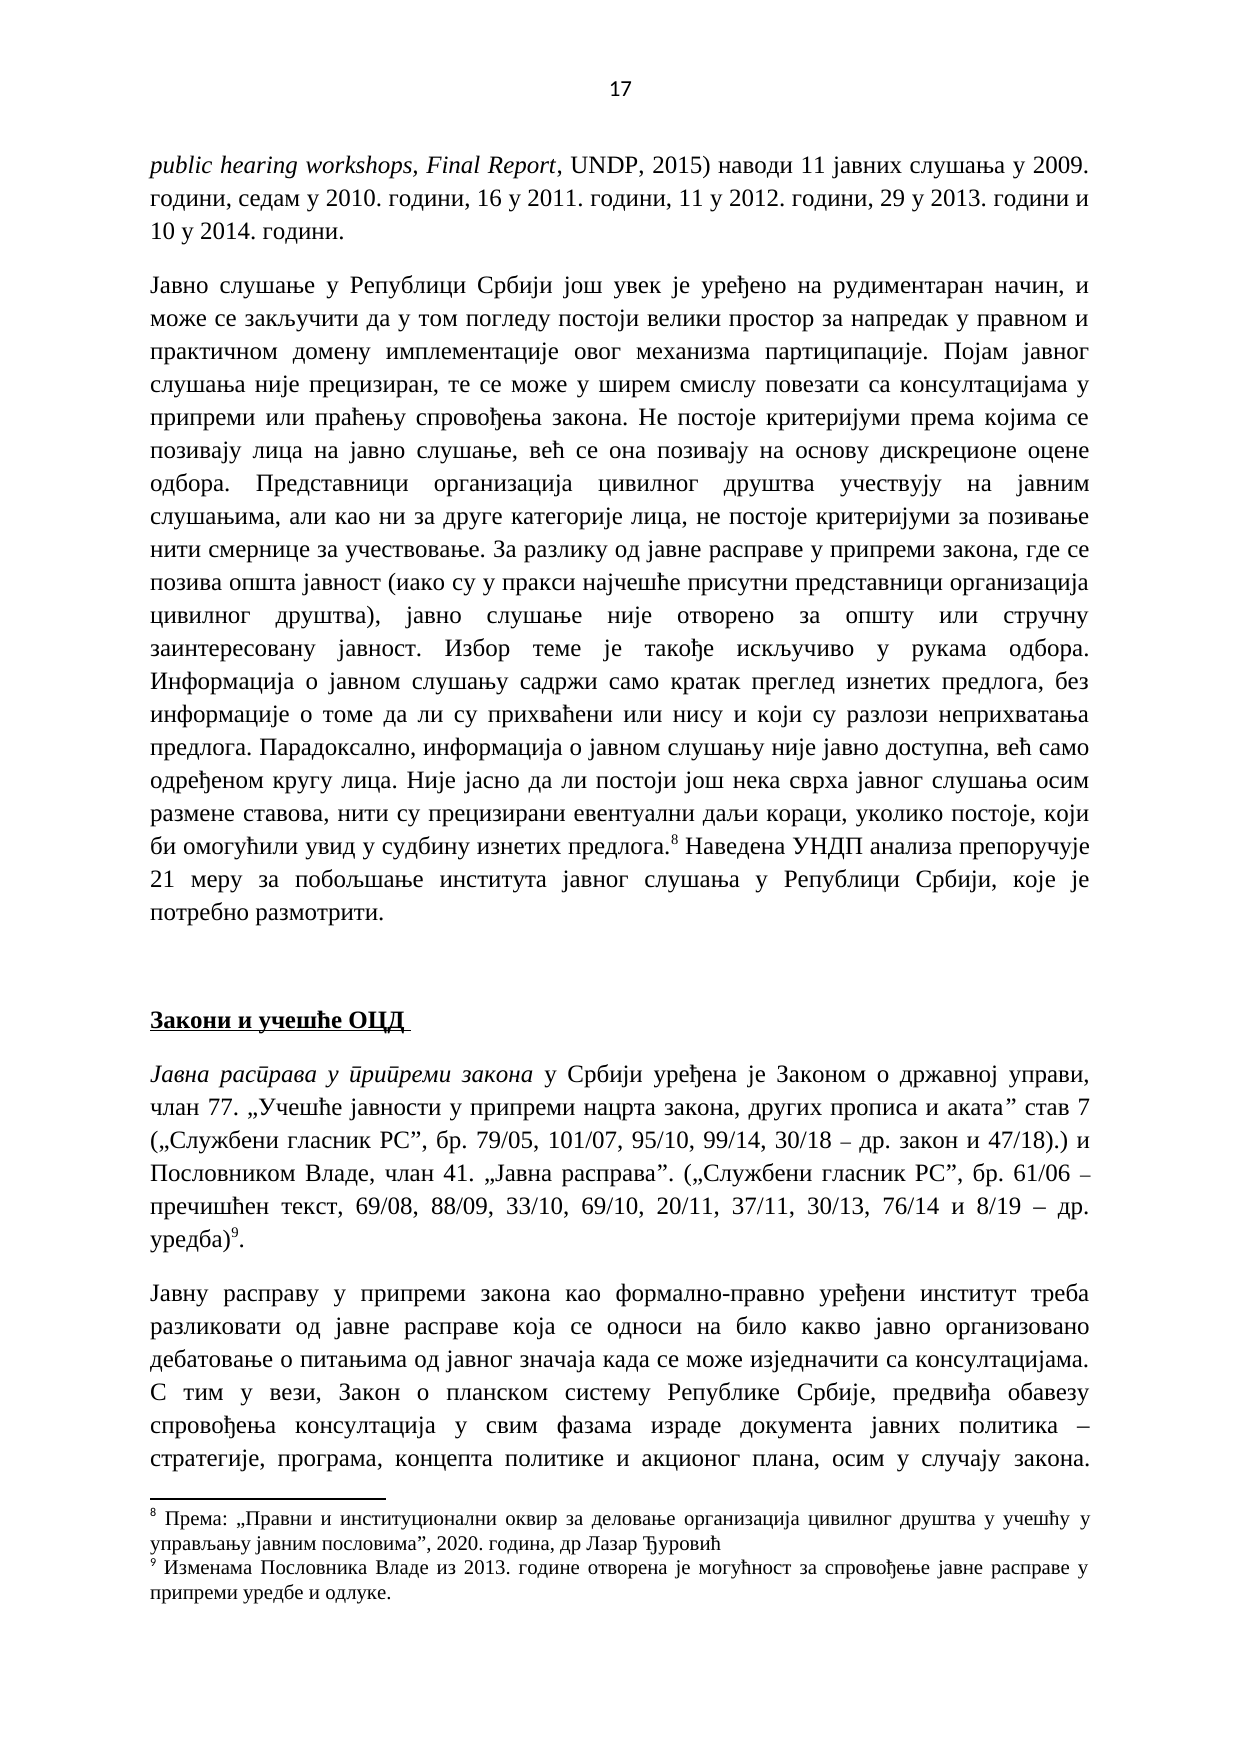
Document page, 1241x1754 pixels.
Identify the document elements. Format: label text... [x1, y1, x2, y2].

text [150, 1278, 1090, 1472]
text Јавна расправа у припреми закона у Србији уређена је Законом о државној управи, члан 77. „Учешће јавности у припреми нацрта закона, других прописа и аката” став 7 („Службени гласник РС”, бр. 79/05, 101/07, 95/10, 99/14, 30/18 – др. закон и 47/18).) и Пословником Владе, члан 41. „Јавна расправа”. („Службени гласник РС”, бр. 61/06 – пречишћен текст, 69/08, 88/09, 33/10, 69/10, 20/11, 37/11, 30/13, 76/14 и 8/19 – др. уредба). [150, 1059, 1090, 1253]
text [150, 150, 1090, 245]
text Закони и учешће ОЦД [150, 1005, 1090, 1034]
text Јавно слушање у Републици Србији још увек је уређено на рудиментаран начин, и може се закључити да у том погледу постоји велики простор за напредак у правном и практичном домену имплементације овог механизма партиципације. Појам јавног слушања није прецизиран, те се може у ширем смислу повезати са консултацијама у припреми или праћењу спровођења закона. Не постоје критеријуми према којима се позивају лица на јавно слушање, већ се она позивају на основу дискреционе оцене одбора. Представници организација цивилног друштва учествују на јавним слушањима, али као ни за друге категорије лица, не постоје критеријуми за позивање нити смернице за учествовање. За разлику од јавне расправе у припреми закона, где се позива општа јавност (иако су у пракси најчешће присутни представници организација цивилног друштва), јавно слушање није отворено за општу или стручну заинтересовану јавност. Избор теме је такође искључиво у рукама одбора. Информација о јавном слушању садржи само кратак преглед изнетих предлога, без информације о томе да ли су прихваћени или нису и који су разлози неприхватања предлога. Парадоксално, информација о јавном слушању није јавно доступна, већ само одређеном кругу лица. Није јасно да ли постоји још нека сврха јавног слушања осим размене ставова, нити су прецизирани евентуални даљи кораци, уколико постоје, који би омогућили увид у судбину изнетих предлога. Наведена УНДП анализа препоручује 21 меру за побољшање института јавног слушања у Републици Србији, које је потребно размотрити. [150, 270, 1090, 926]
